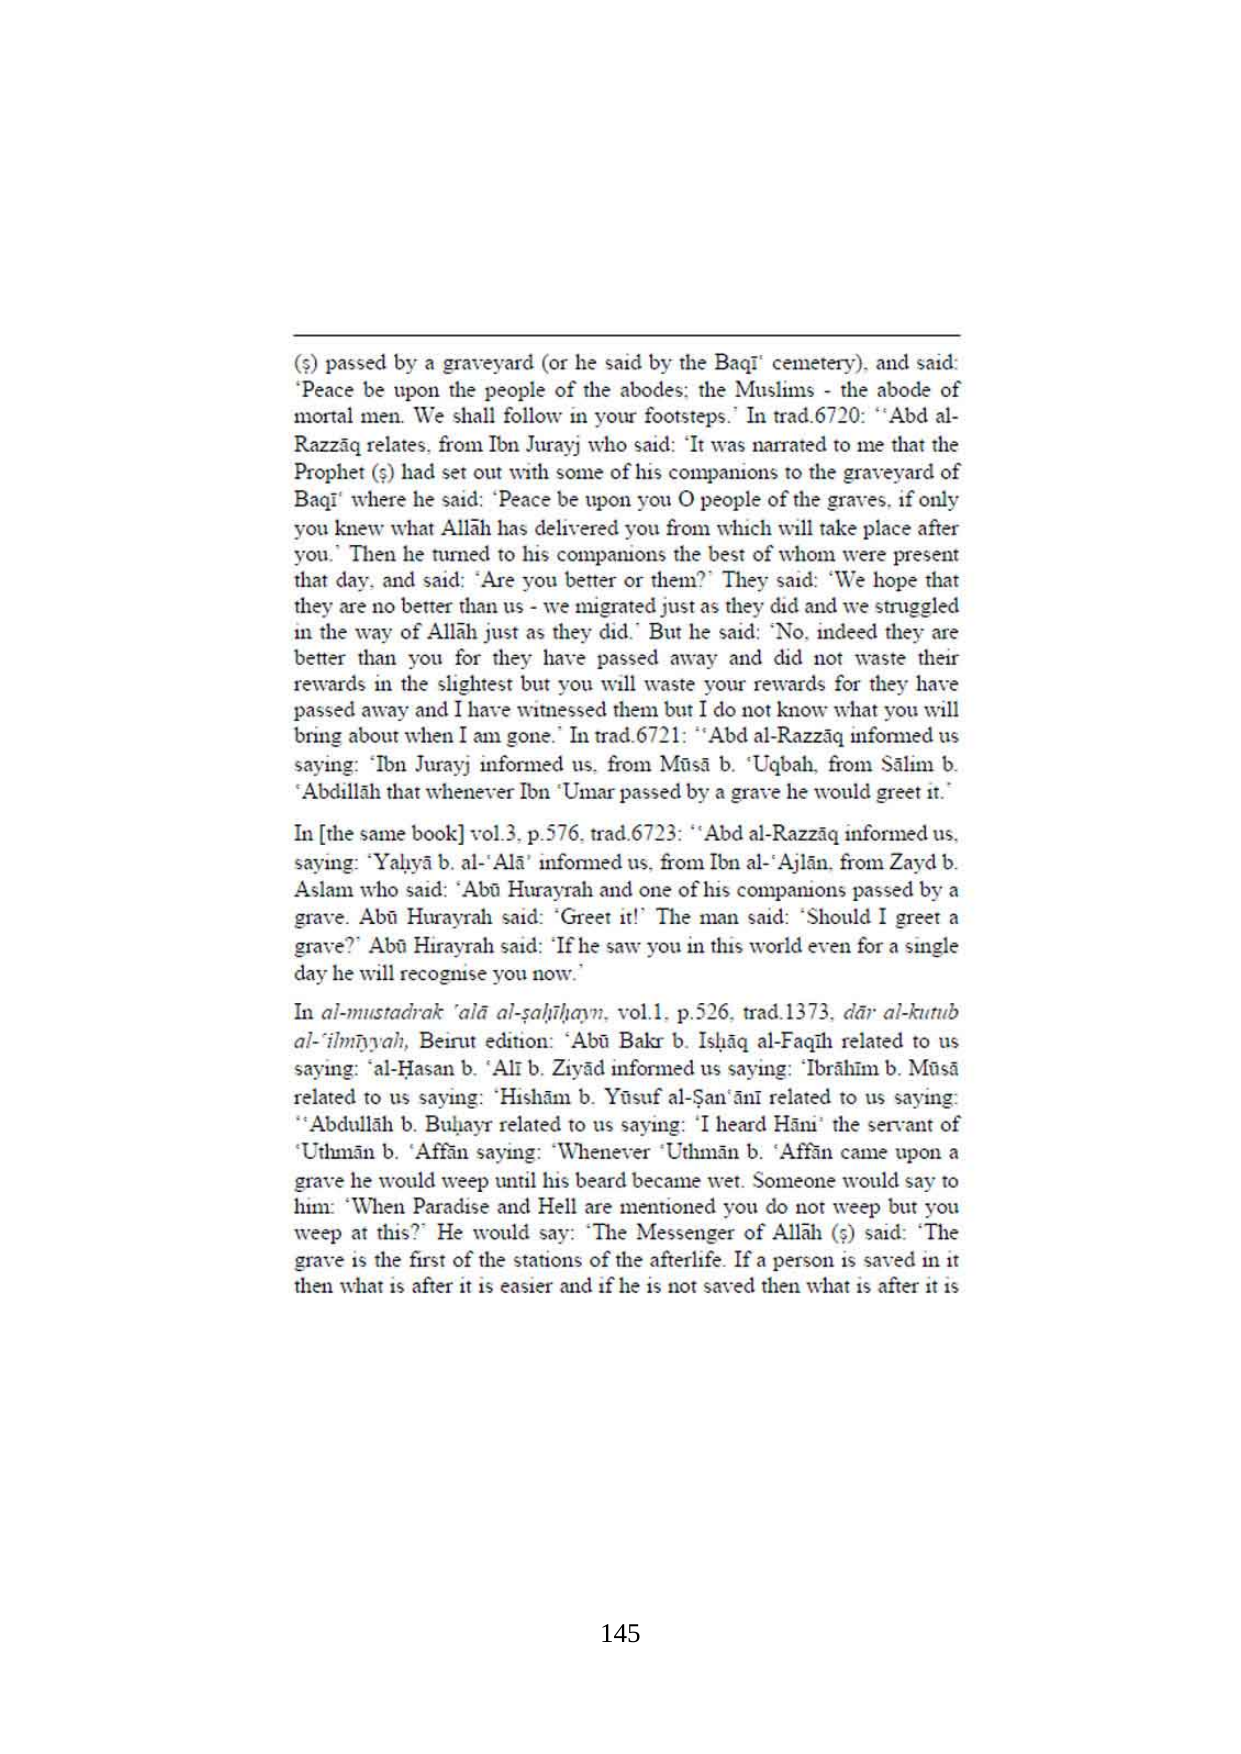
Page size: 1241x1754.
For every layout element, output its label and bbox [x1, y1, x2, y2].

picture [236, 309, 1004, 1359]
